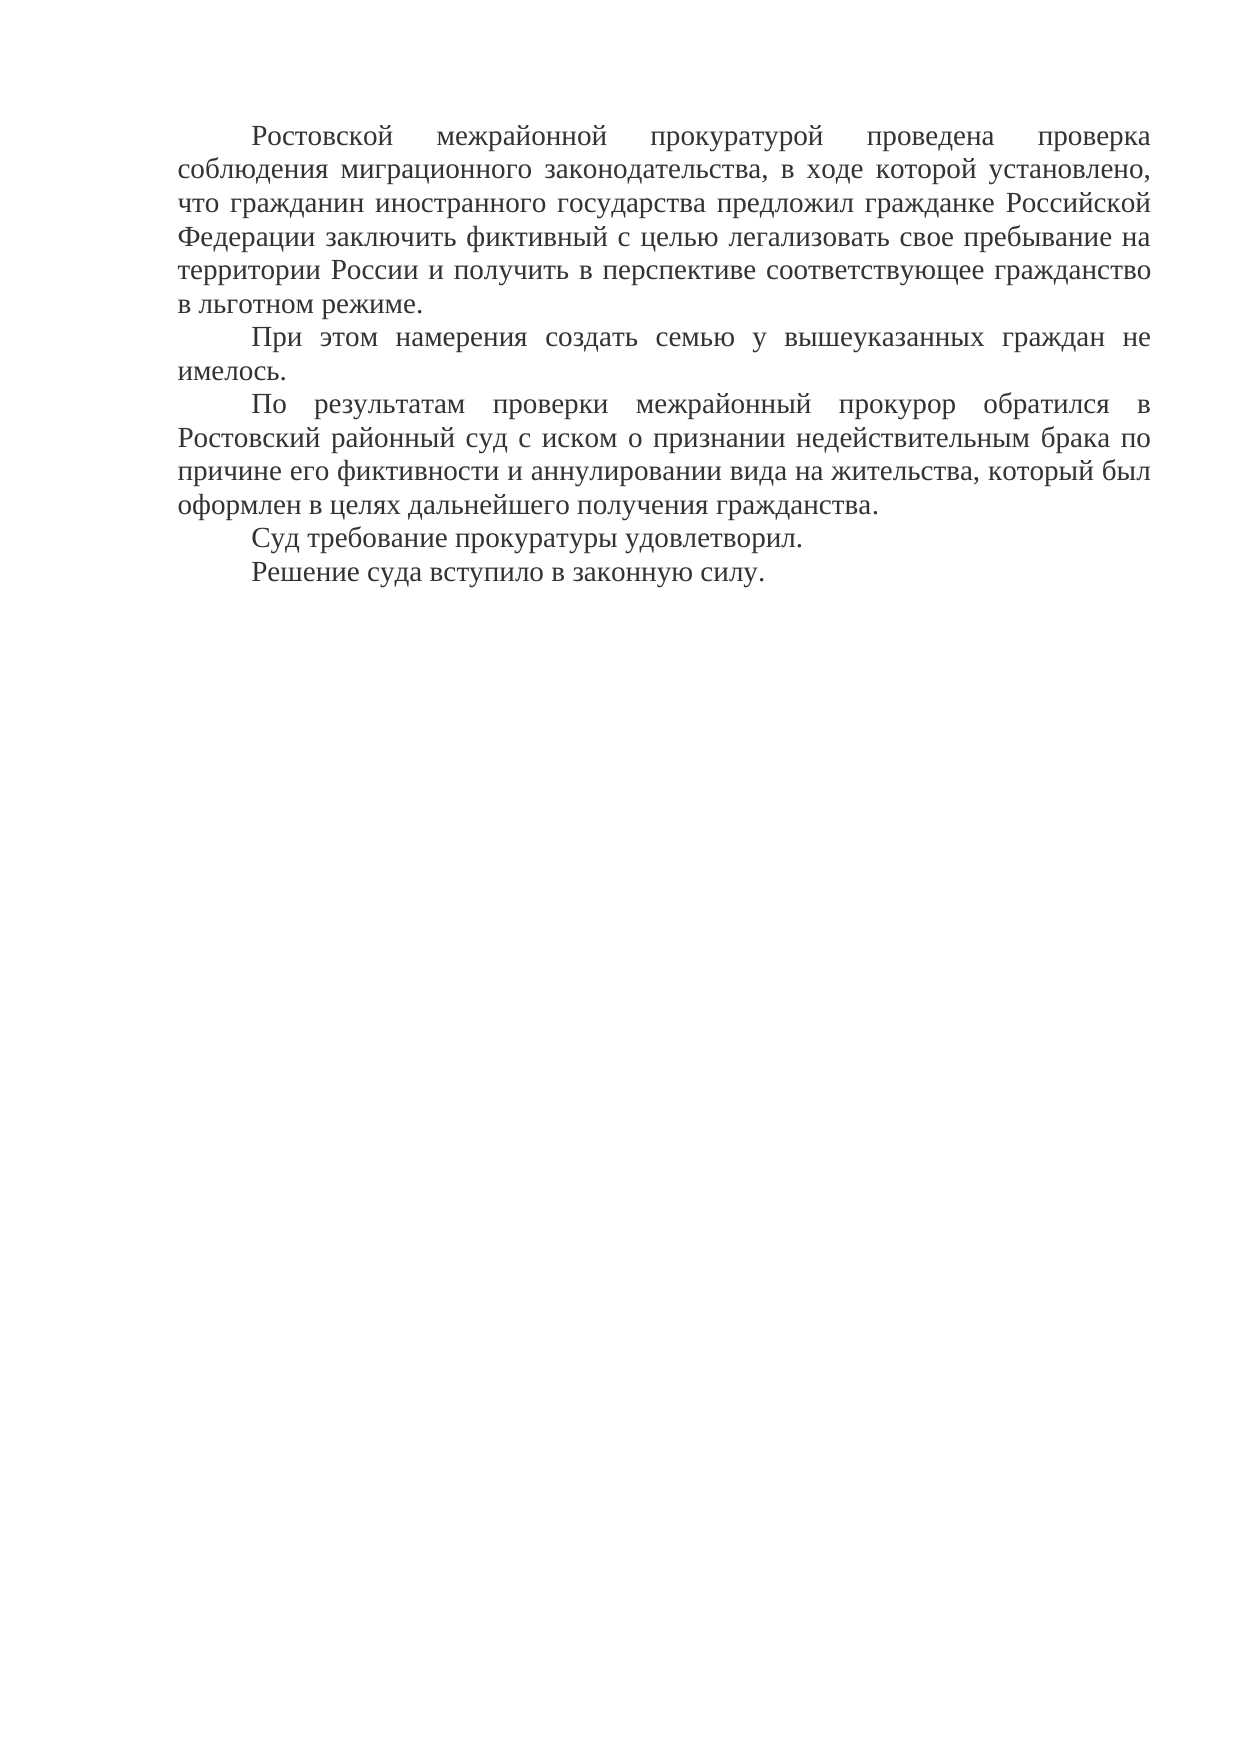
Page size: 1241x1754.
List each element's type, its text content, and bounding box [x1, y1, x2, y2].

text При этом намерения создать семью у вышеуказанных граждан не имелось. [177, 319, 1152, 386]
text Суд требование прокуратуры удовлетворил. [177, 521, 1152, 554]
text По результатам проверки межрайонный прокурор обратился в Ростовский районный суд с иском о признании недействительным брака по причине его фиктивности и аннулировании вида на жительства, который был оформлен в целях дальнейшего получения гражданства. [177, 386, 1152, 521]
text Решение суда вступило в законную силу. [177, 554, 1152, 588]
text Ростовской межрайонной прокуратурой проведена проверка соблюдения миграционного законодательства, в ходе которой установлено, что гражданин иностранного государства предложил гражданке Российской Федерации заключить фиктивный с целью легализовать свое пребывание на территории России и получить в перспективе соответствующее гражданство в льготном режиме. [177, 118, 1152, 319]
